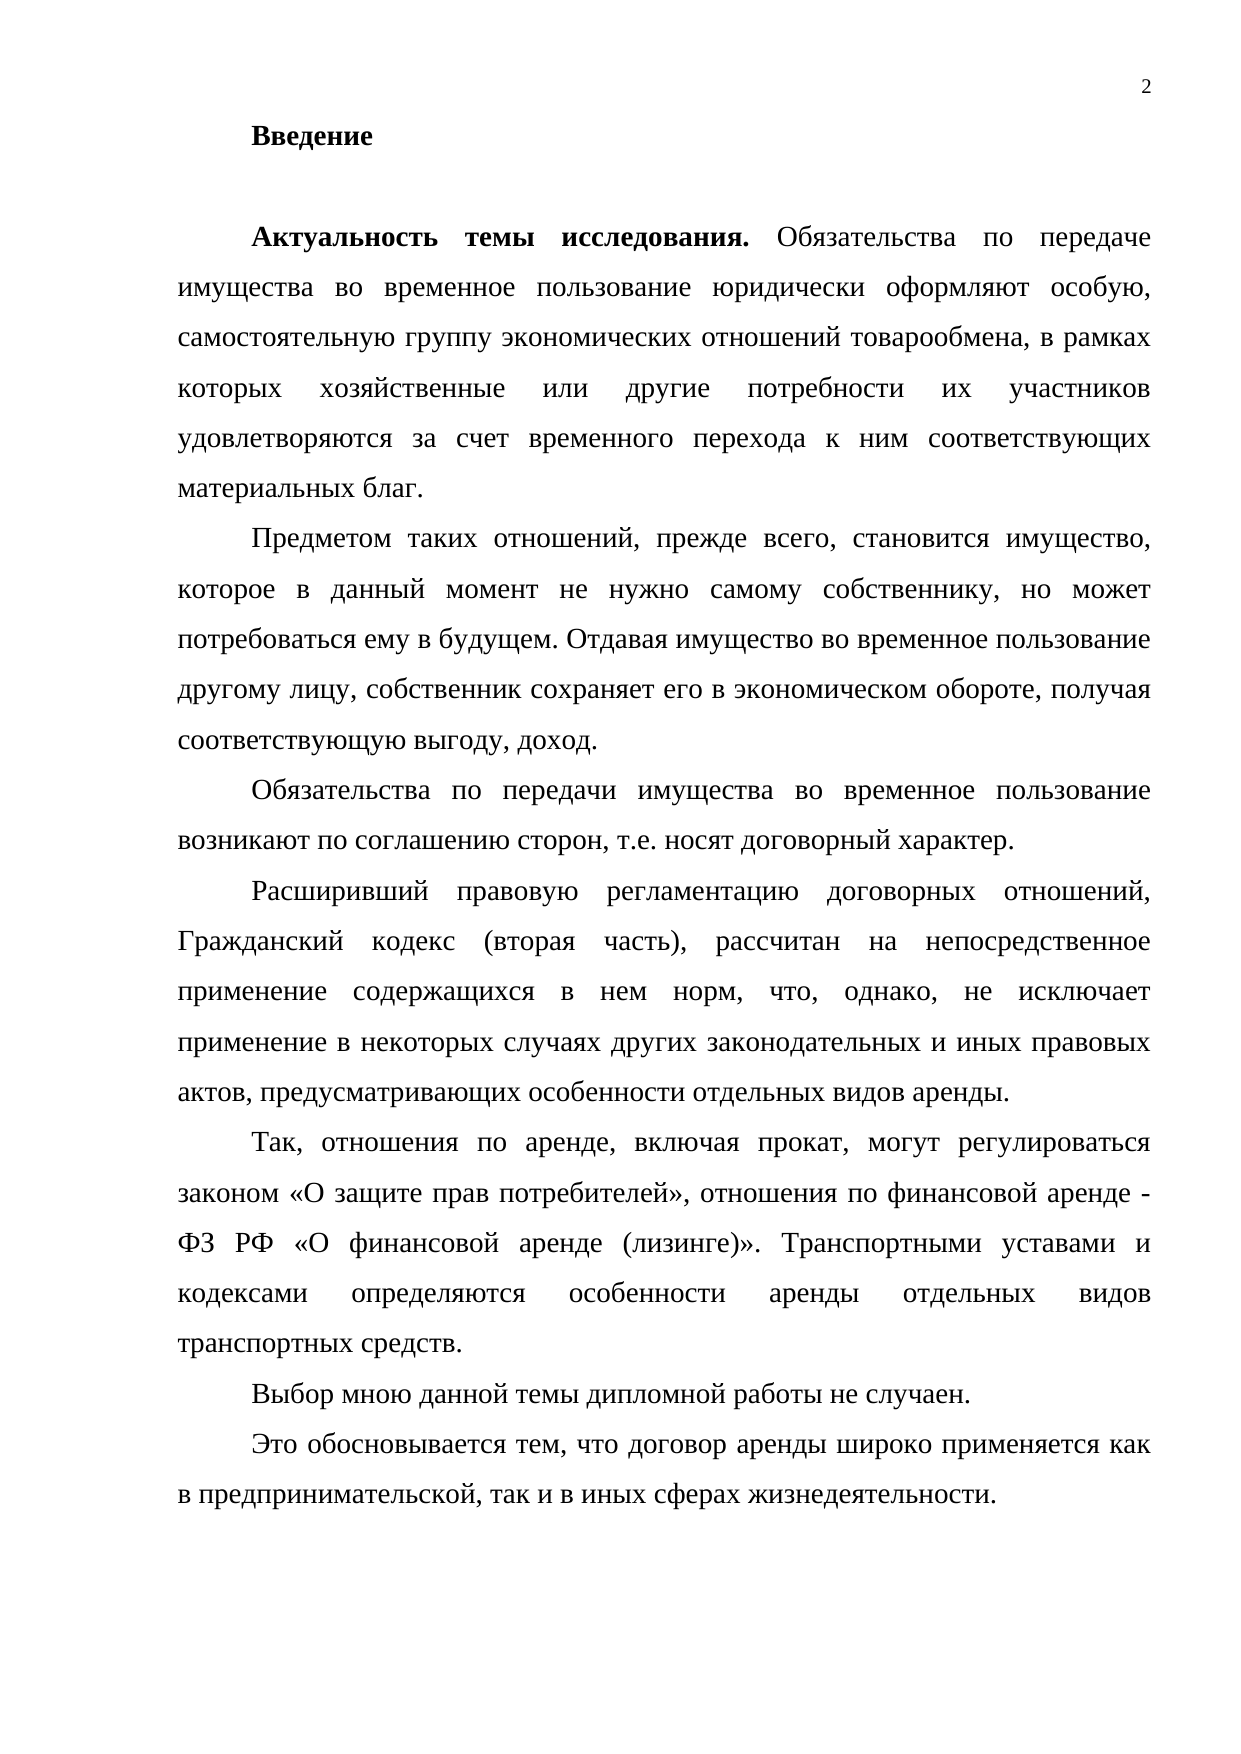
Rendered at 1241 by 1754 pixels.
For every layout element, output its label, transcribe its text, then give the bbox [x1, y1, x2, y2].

text Так, отношения по аренде, включая прокат, могут регулироваться законом «О защите прав потребителей», отношения по финансовой аренде -ФЗ РФ «О финансовой аренде (лизинге)». Транспортными уставами и кодексами определяются особенности аренды отдельных видов транспортных средств. [177, 1124, 1152, 1359]
text Актуальность темы исследования. Обязательства по передаче имущества во временное пользование юридически оформляют особую, самостоятельную группу экономических отношений товарообмена, в рамках которых хозяйственные или другие потребности их участников удовлетворяются за счет временного перехода к ним соответствующих материальных благ. [177, 219, 1152, 504]
text Выбор мною данной темы дипломной работы не случаен. [177, 1376, 1152, 1409]
text Предметом таких отношений, прежде всего, становится имущество, которое в данный момент не нужно самому собственнику, но может потребоваться ему в будущем. Отдавая имущество во временное пользование другому лицу, собственник сохраняет его в экономическом обороте, получая соответствующую выгоду, доход. [177, 521, 1152, 755]
text Обязательства по передачи имущества во временное пользование возникают по соглашению сторон, т.е. носят договорный характер. [177, 772, 1152, 856]
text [177, 1426, 1152, 1510]
text Расширивший правовую регламентацию договорных отношений, Гражданский кодекс (вторая часть), рассчитан на непосредственное применение содержащихся в нем норм, что, однако, не исключает применение в некоторых случаях других законодательных и иных правовых актов, предусматривающих особенности отдельных видов аренды. [177, 873, 1152, 1108]
subtitle Введение [177, 118, 1152, 152]
